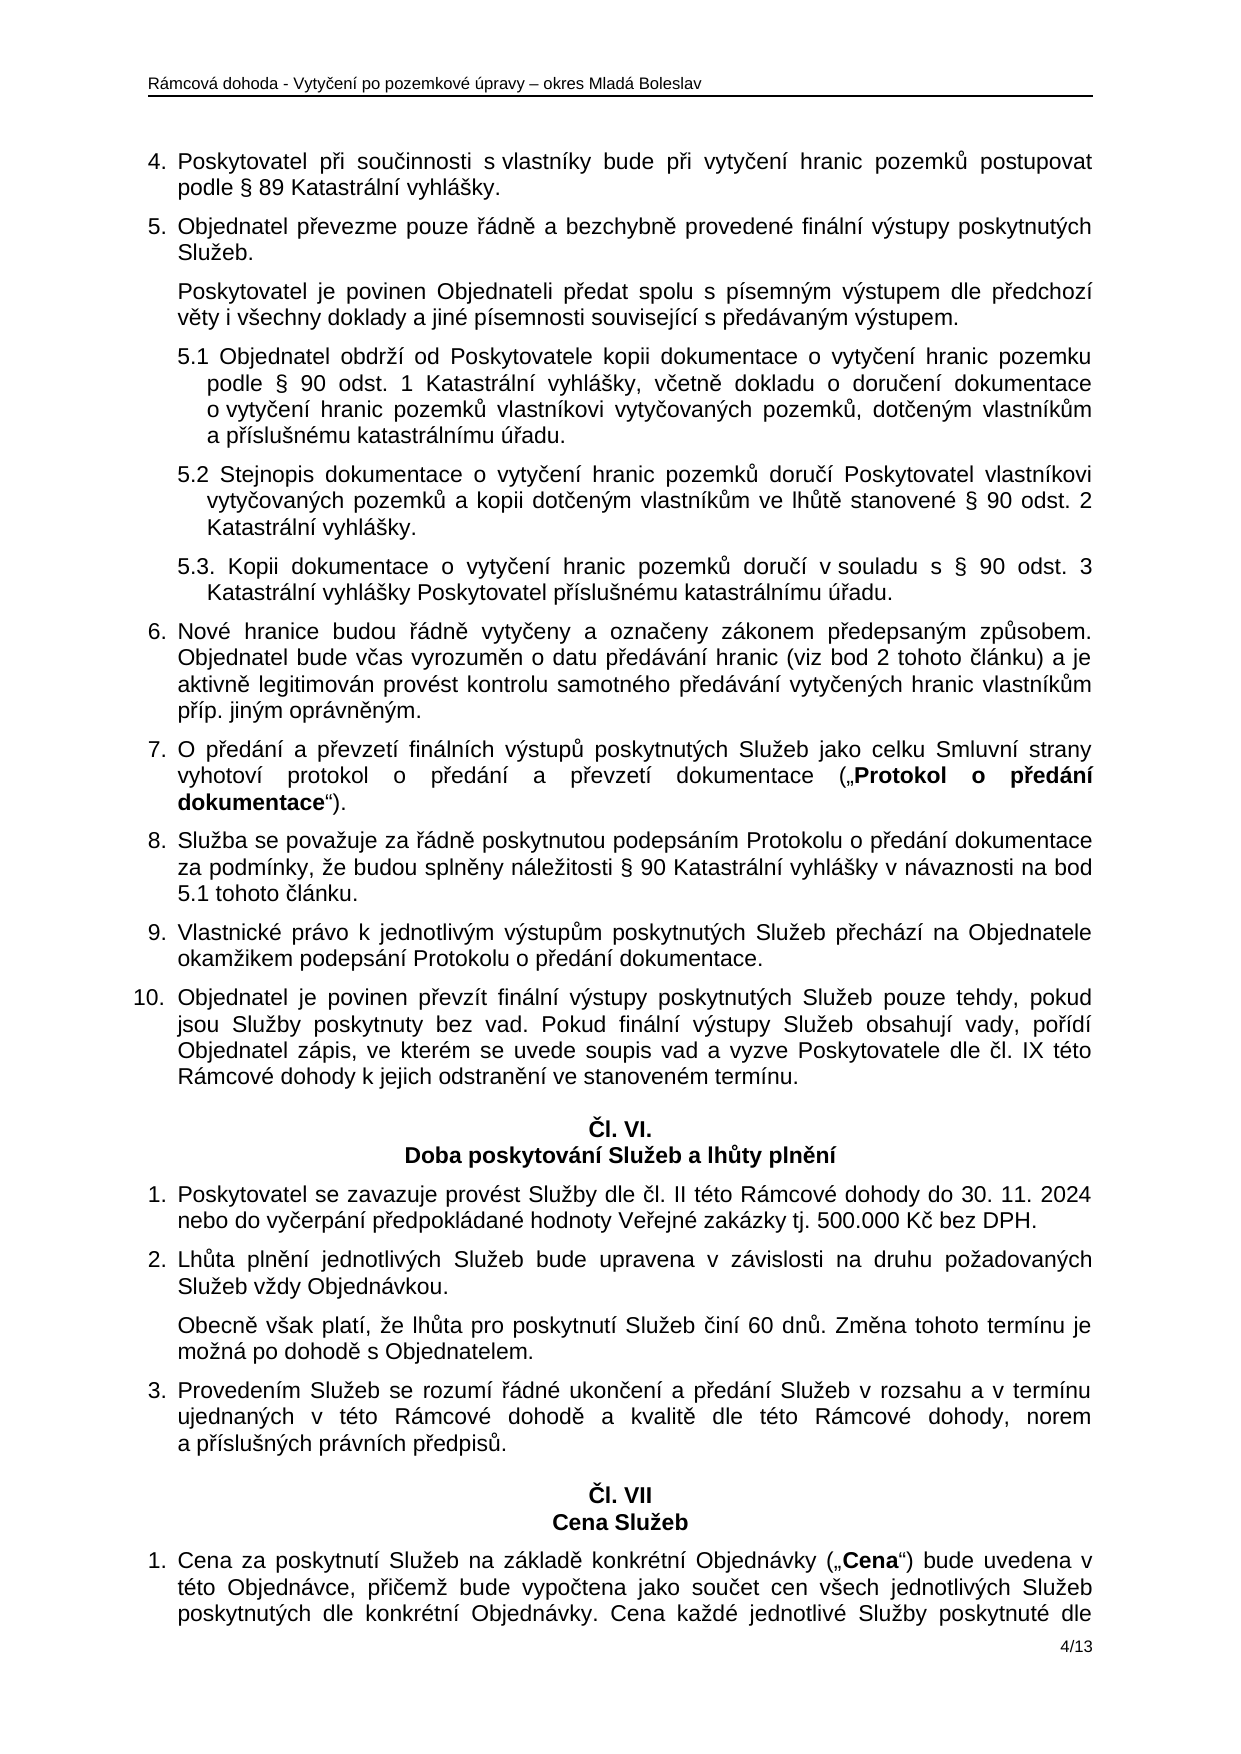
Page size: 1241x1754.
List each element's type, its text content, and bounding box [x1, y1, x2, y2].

text 5.3. Kopii dokumentace o vytyčení hranic pozemků doručí v souladu s § 90 odst. 3 Katastrální vyhlášky Poskytovatel příslušnému katastrálnímu úřadu. [177, 553, 1093, 605]
list O předání a převzetí finálních výstupů poskytnutých Služeb jako celku Smluvní strany vyhotoví protokol o předání a převzetí dokumentace („Protokol o předání dokumentace“). [148, 736, 1093, 815]
list Poskytovatel při součinnosti s vlastníky bude při vytyčení hranic pozemků postupovat podle § 89 Katastrální vyhlášky. [148, 148, 1093, 200]
list Poskytovatel je povinen Objednateli předat spolu s písemným výstupem dle předchozí věty i všechny doklady a jiné písemnosti související s předávaným výstupem. [177, 278, 1093, 331]
text 5.1 Objednatel obdrží od Poskytovatele kopii dokumentace o vytyčení hranic pozemku podle § 90 odst. 1 Katastrální vyhlášky, včetně dokladu o doručení dokumentace o vytyčení hranic pozemků vlastníkovi vytyčovaných pozemků, dotčeným vlastníkům a příslušnému katastrálnímu úřadu. [177, 343, 1093, 449]
list Nové hranice budou řádně vytyčeny a označeny zákonem předepsaným způsobem. Objednatel bude včas vyrozuměn o datu předávání hranic (viz bod 2 tohoto článku) a je aktivně legitimován provést kontrolu samotného předávání vytyčených hranic vlastníkům příp. jiným oprávněným. [148, 618, 1093, 723]
list Poskytovatel se zavazuje provést Služby dle čl. II této Rámcové dohody do 30. 11. 2024 nebo do vyčerpání předpokládané hodnoty Veřejné zakázky tj. 500.000 Kč bez DPH. [148, 1181, 1093, 1234]
list Provedením Služeb se rozumí řádné ukončení a předání Služeb v rozsahu a v termínu ujednaných v této Rámcové dohodě a kvalitě dle této Rámcové dohody, norem a příslušných právních předpisů. [148, 1377, 1093, 1456]
list Doba poskytování Služeb a lhůty plnění [148, 1142, 1093, 1169]
list Objednatel převezme pouze řádně a bezchybně provedené finální výstupy poskytnutých Služeb. [148, 213, 1093, 266]
subtitle Cena Služeb [148, 1508, 1093, 1535]
list 5.2 Stejnopis dokumentace o vytyčení hranic pozemků doručí Poskytovatel vlastníkovi vytyčovaných pozemků a kopii dotčeným vlastníkům ve lhůtě stanovené § 90 odst. 2 Katastrální vyhlášky. [177, 461, 1093, 540]
list Vlastnické právo k jednotlivým výstupům poskytnutých Služeb přechází na Objednatele okamžikem podepsání Protokolu o předání dokumentace. [148, 919, 1093, 972]
list Lhůta plnění jednotlivých Služeb bude upravena v závislosti na druhu požadovaných Služeb vždy Objednávkou. [148, 1246, 1093, 1299]
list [148, 1547, 1093, 1626]
list Objednatel je povinen převzít finální výstupy poskytnutých Služeb pouze tehdy, pokud jsou Služby poskytnuty bez vad. Pokud finální výstupy Služeb obsahují vady, pořídí Objednatel zápis, ve kterém se uvede soupis vad a vyzve Poskytovatele dle čl. IX této Rámcové dohody k jejich odstranění ve stanoveném termínu. [133, 984, 1093, 1089]
list Služba se považuje za řádně poskytnutou podepsáním Protokolu o předání dokumentace za podmínky, že budou splněny náležitosti § 90 Katastrální vyhlášky v návaznosti na bod 5.1 tohoto článku. [148, 827, 1093, 906]
subtitle Čl. VII [148, 1482, 1093, 1508]
list Čl. VI. [148, 1116, 1093, 1142]
list Obecně však platí, že lhůta pro poskytnutí Služeb činí 60 dnů. Změna tohoto termínu je možná po dohodě s Objednatelem. [177, 1312, 1093, 1364]
